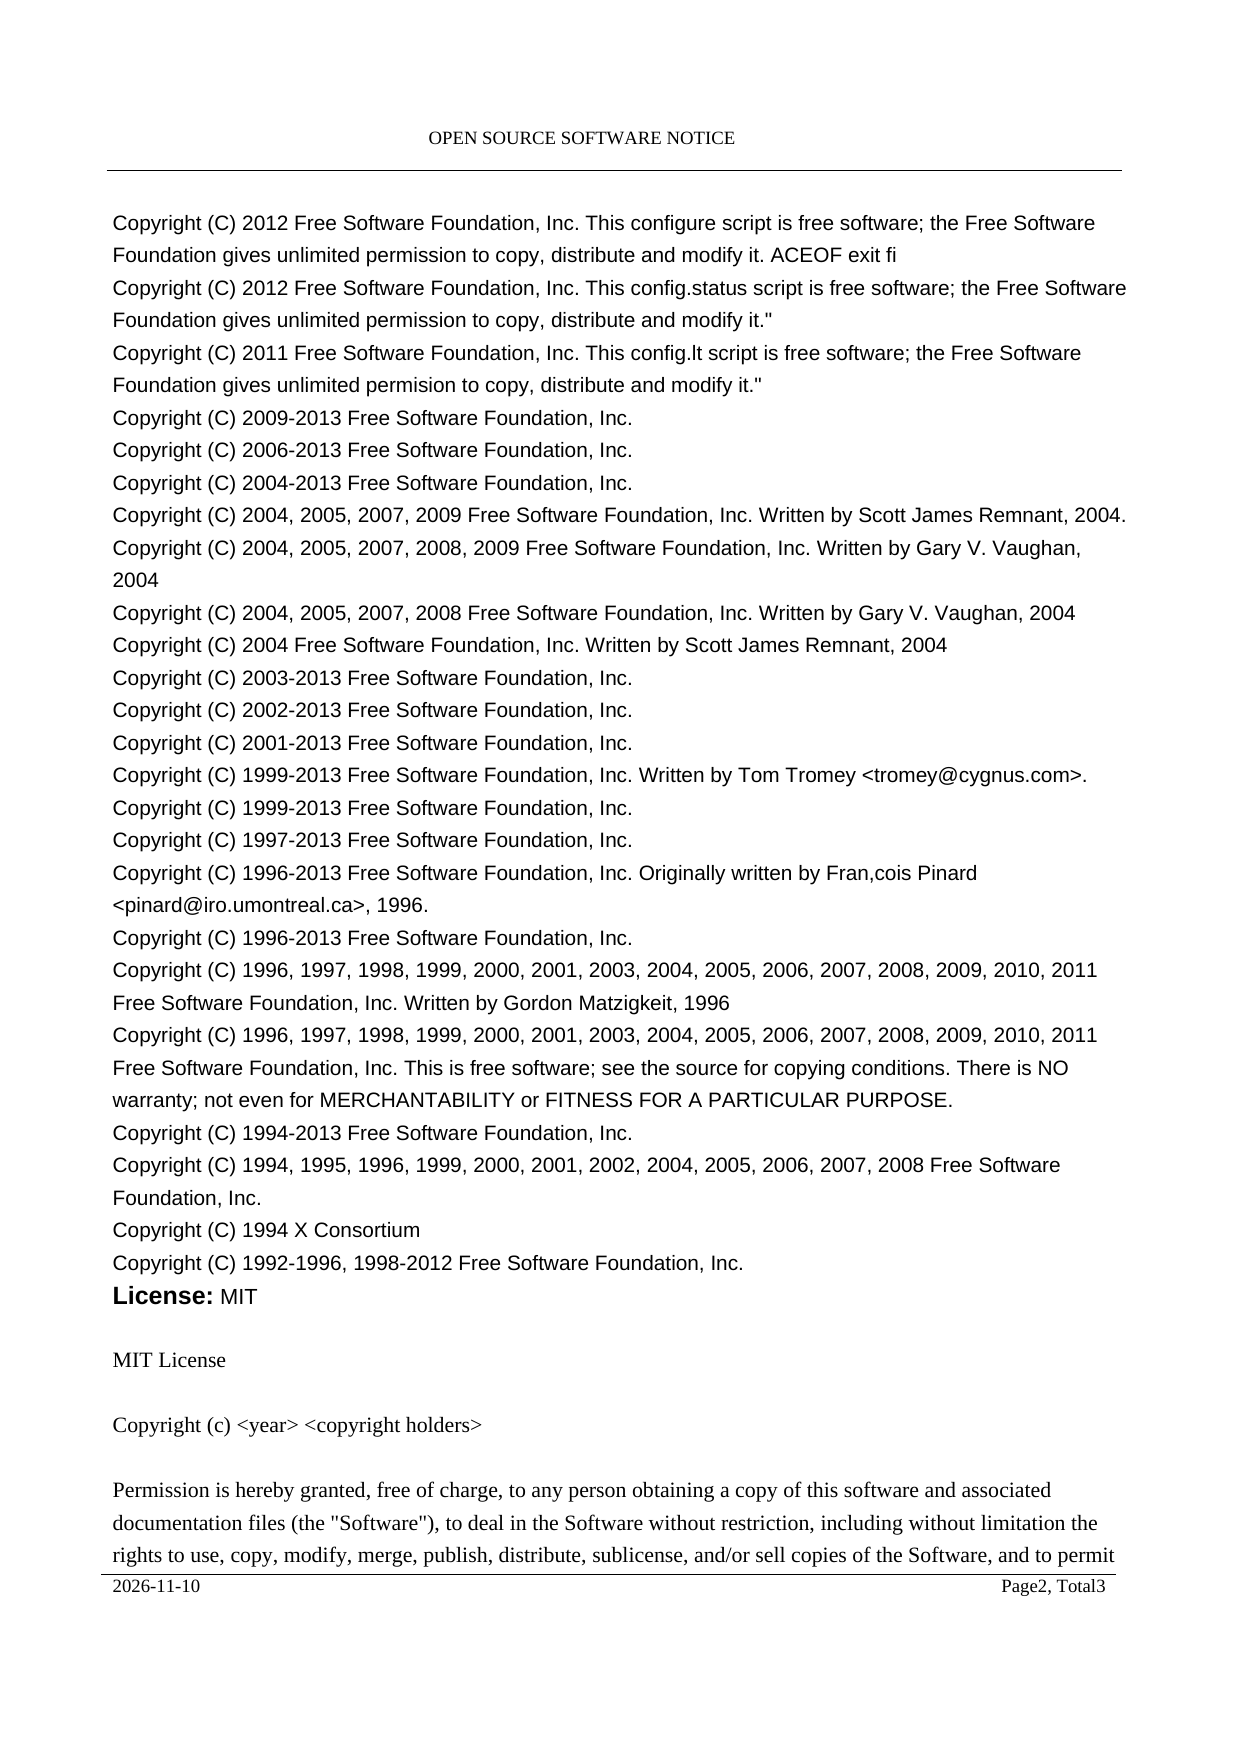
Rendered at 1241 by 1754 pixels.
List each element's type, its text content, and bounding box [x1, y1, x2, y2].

text Copyright (C) 1996-2013 Free Software Foundation, Inc. [112, 921, 1128, 954]
text Copyright (C) 1999-2013 Free Software Foundation, Inc. Written by Tom Tromey <tromey@cygnus.com>. [112, 759, 1128, 791]
text Copyright (C) 1992-1996, 1998-2012 Free Software Foundation, Inc. [112, 1246, 1128, 1279]
text Copyright (C) 1996-2013 Free Software Foundation, Inc. Originally written by Fran,cois Pinard <pinard@iro.umontreal.ca>, 1996. [112, 856, 1128, 921]
text Copyright (C) 2002-2013 Free Software Foundation, Inc. [112, 694, 1128, 726]
text Copyright (C) 1999-2013 Free Software Foundation, Inc. [112, 791, 1128, 824]
text Copyright (C) 2012 Free Software Foundation, Inc. This config.status script is free software; the Free Software Foundation gives unlimited permission to copy, distribute and modify it." [112, 271, 1128, 336]
text Copyright (C) 2004-2013 Free Software Foundation, Inc. [112, 466, 1128, 499]
text Copyright (C) 2004 Free Software Foundation, Inc. Written by Scott James Remnant, 2004 [112, 629, 1128, 661]
text Copyright (C) 1997-2013 Free Software Foundation, Inc. [112, 824, 1128, 856]
text Copyright (C) 1996, 1997, 1998, 1999, 2000, 2001, 2003, 2004, 2005, 2006, 2007, 2008, 2009, 2010, 2011 Free Software Foundation, Inc. Written by Gordon Matzigkeit, 1996 [112, 954, 1128, 1019]
text Copyright (C) 2011 Free Software Foundation, Inc. This config.lt script is free software; the Free Software Foundation gives unlimited permision to copy, distribute and modify it." [112, 336, 1128, 401]
text Copyright (C) 1994-2013 Free Software Foundation, Inc. [112, 1116, 1128, 1149]
text Copyright (C) 1994, 1995, 1996, 1999, 2000, 2001, 2002, 2004, 2005, 2006, 2007, 2008 Free Software Foundation, Inc. [112, 1149, 1128, 1214]
text Copyright (C) 1996, 1997, 1998, 1999, 2000, 2001, 2003, 2004, 2005, 2006, 2007, 2008, 2009, 2010, 2011 Free Software Foundation, Inc. This is free software; see the source for copying conditions. There is NO warranty; not even for MERCHANTABILITY or FITNESS FOR A PARTICULAR PURPOSE. [112, 1019, 1128, 1116]
text Copyright (C) 2012 Free Software Foundation, Inc. This configure script is free software; the Free Software Foundation gives unlimited permission to copy, distribute and modify it. ACEOF exit fi [112, 206, 1128, 271]
text Copyright (C) 1994 X Consortium [112, 1214, 1128, 1246]
text Copyright (C) 2004, 2005, 2007, 2008 Free Software Foundation, Inc. Written by Gary V. Vaughan, 2004 [112, 596, 1128, 629]
text Copyright (C) 2004, 2005, 2007, 2008, 2009 Free Software Foundation, Inc. Written by Gary V. Vaughan, 2004 [112, 531, 1128, 596]
text Copyright (C) 2001-2013 Free Software Foundation, Inc. [112, 726, 1128, 759]
text Copyright (C) 2003-2013 Free Software Foundation, Inc. [112, 661, 1128, 694]
text Copyright (C) 2004, 2005, 2007, 2009 Free Software Foundation, Inc. Written by Scott James Remnant, 2004. [112, 499, 1128, 531]
text Copyright (C) 2009-2013 Free Software Foundation, Inc. [112, 401, 1128, 434]
text Copyright (C) 2006-2013 Free Software Foundation, Inc. [112, 434, 1128, 466]
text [112, 1279, 1128, 1571]
